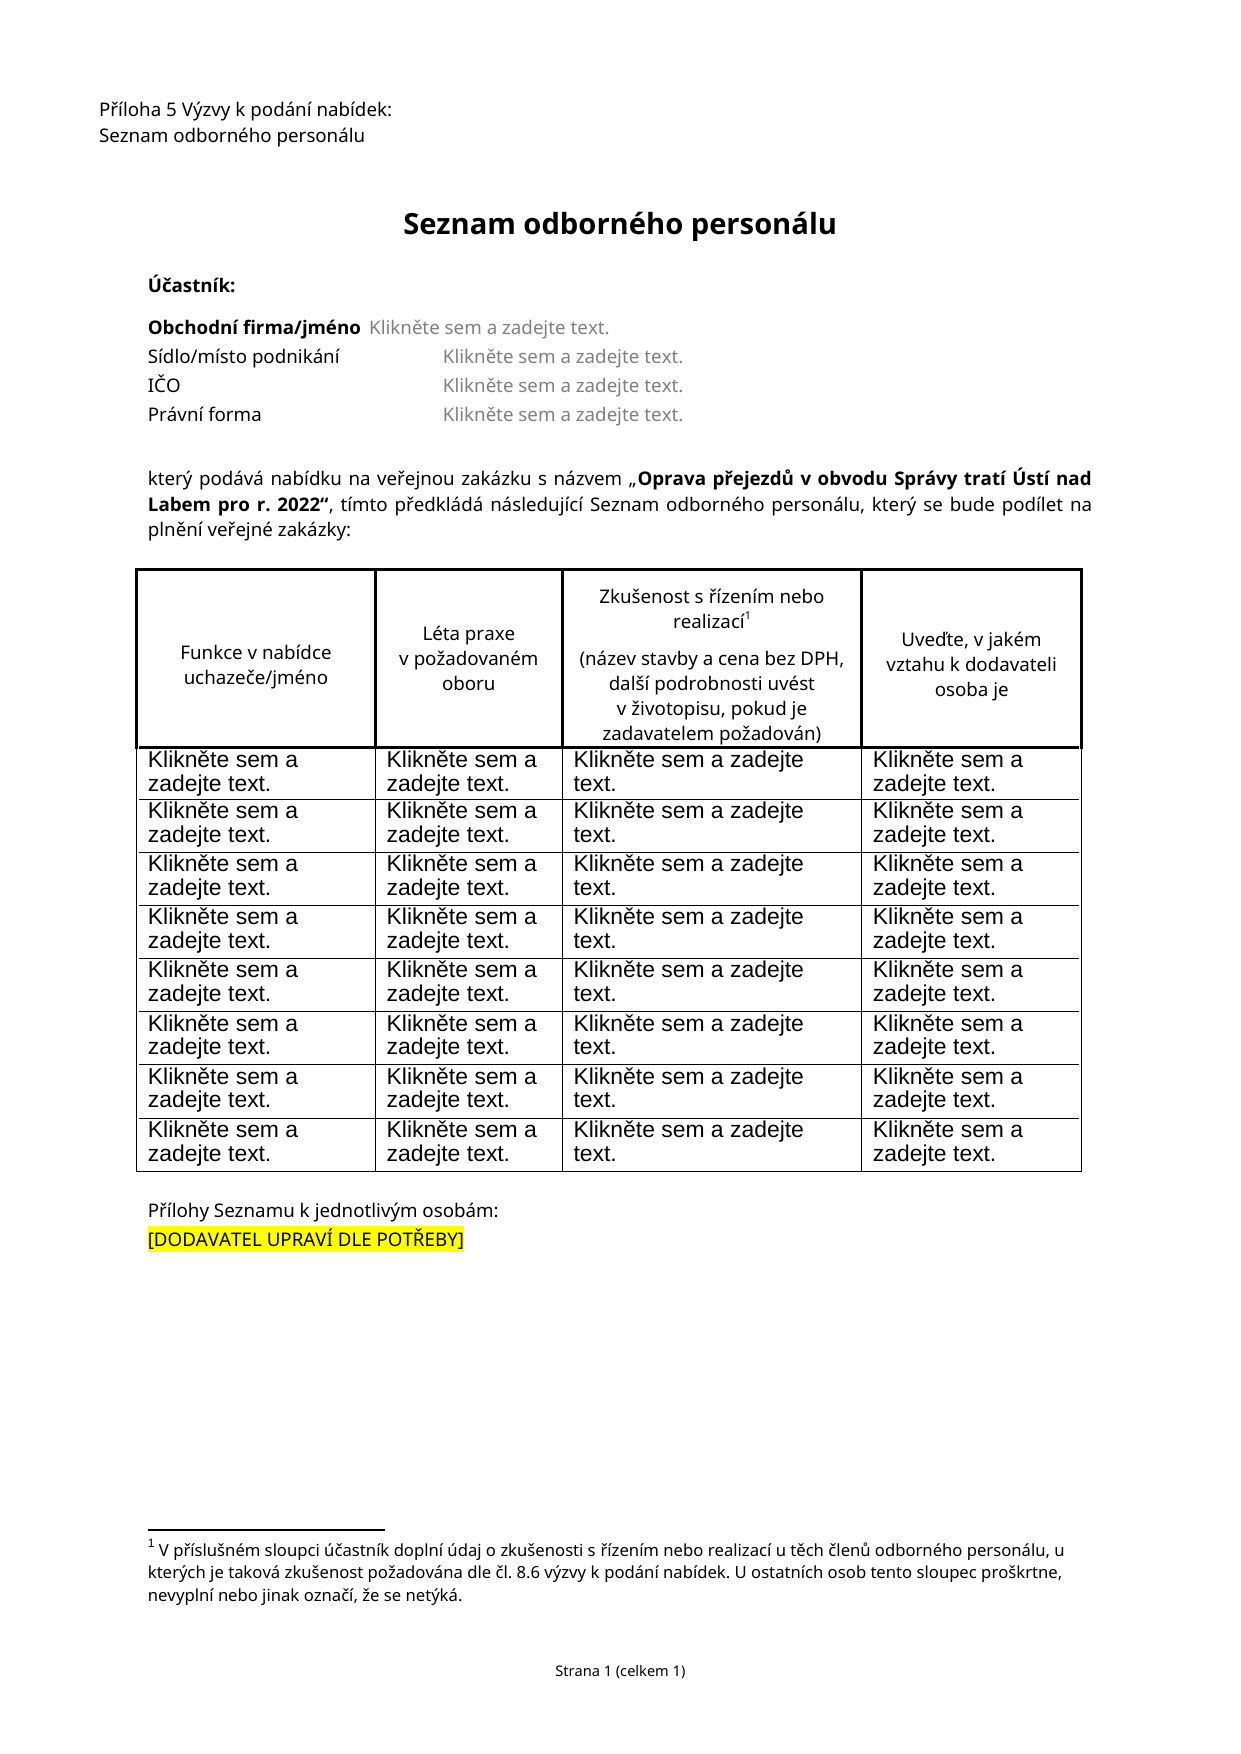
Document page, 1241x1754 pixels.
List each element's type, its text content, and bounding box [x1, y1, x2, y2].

text Účastník: [148, 268, 1093, 299]
table_header Zkušenost s řízením nebo realizací (název stavby a cena bez DPH, další podrobnosti uvést v životopisu, pokud je zadavatelem požadován) [564, 571, 860, 746]
text Obchodní firma/jméno [148, 311, 1093, 340]
table_header Funkce v nabídce uchazeče/jméno [138, 571, 374, 746]
text IČO [148, 369, 1093, 398]
table_header Léta praxe v požadovaném oboru [377, 571, 561, 746]
text [DODAVATEL UPRAVÍ DLE POTŘEBY] [148, 1223, 1092, 1252]
table_header Uveďte, v jakém vztahu k dodavateli osoba je [863, 571, 1080, 746]
title Seznam odborného personálu [148, 203, 1093, 243]
text Přílohy Seznamu k jednotlivým osobám: [148, 1197, 1093, 1223]
text který podává nabídku na veřejnou zakázku s názvem „Oprava přejezdů v obvodu Správy tratí Ústí nad Labem pro r. 2022“, tímto předkládá následující Seznam odborného personálu, který se bude podílet na plnění veřejné zakázky: [148, 465, 1093, 542]
text Právní forma [148, 398, 1093, 427]
text Sídlo/místo podnikání [148, 340, 1093, 369]
